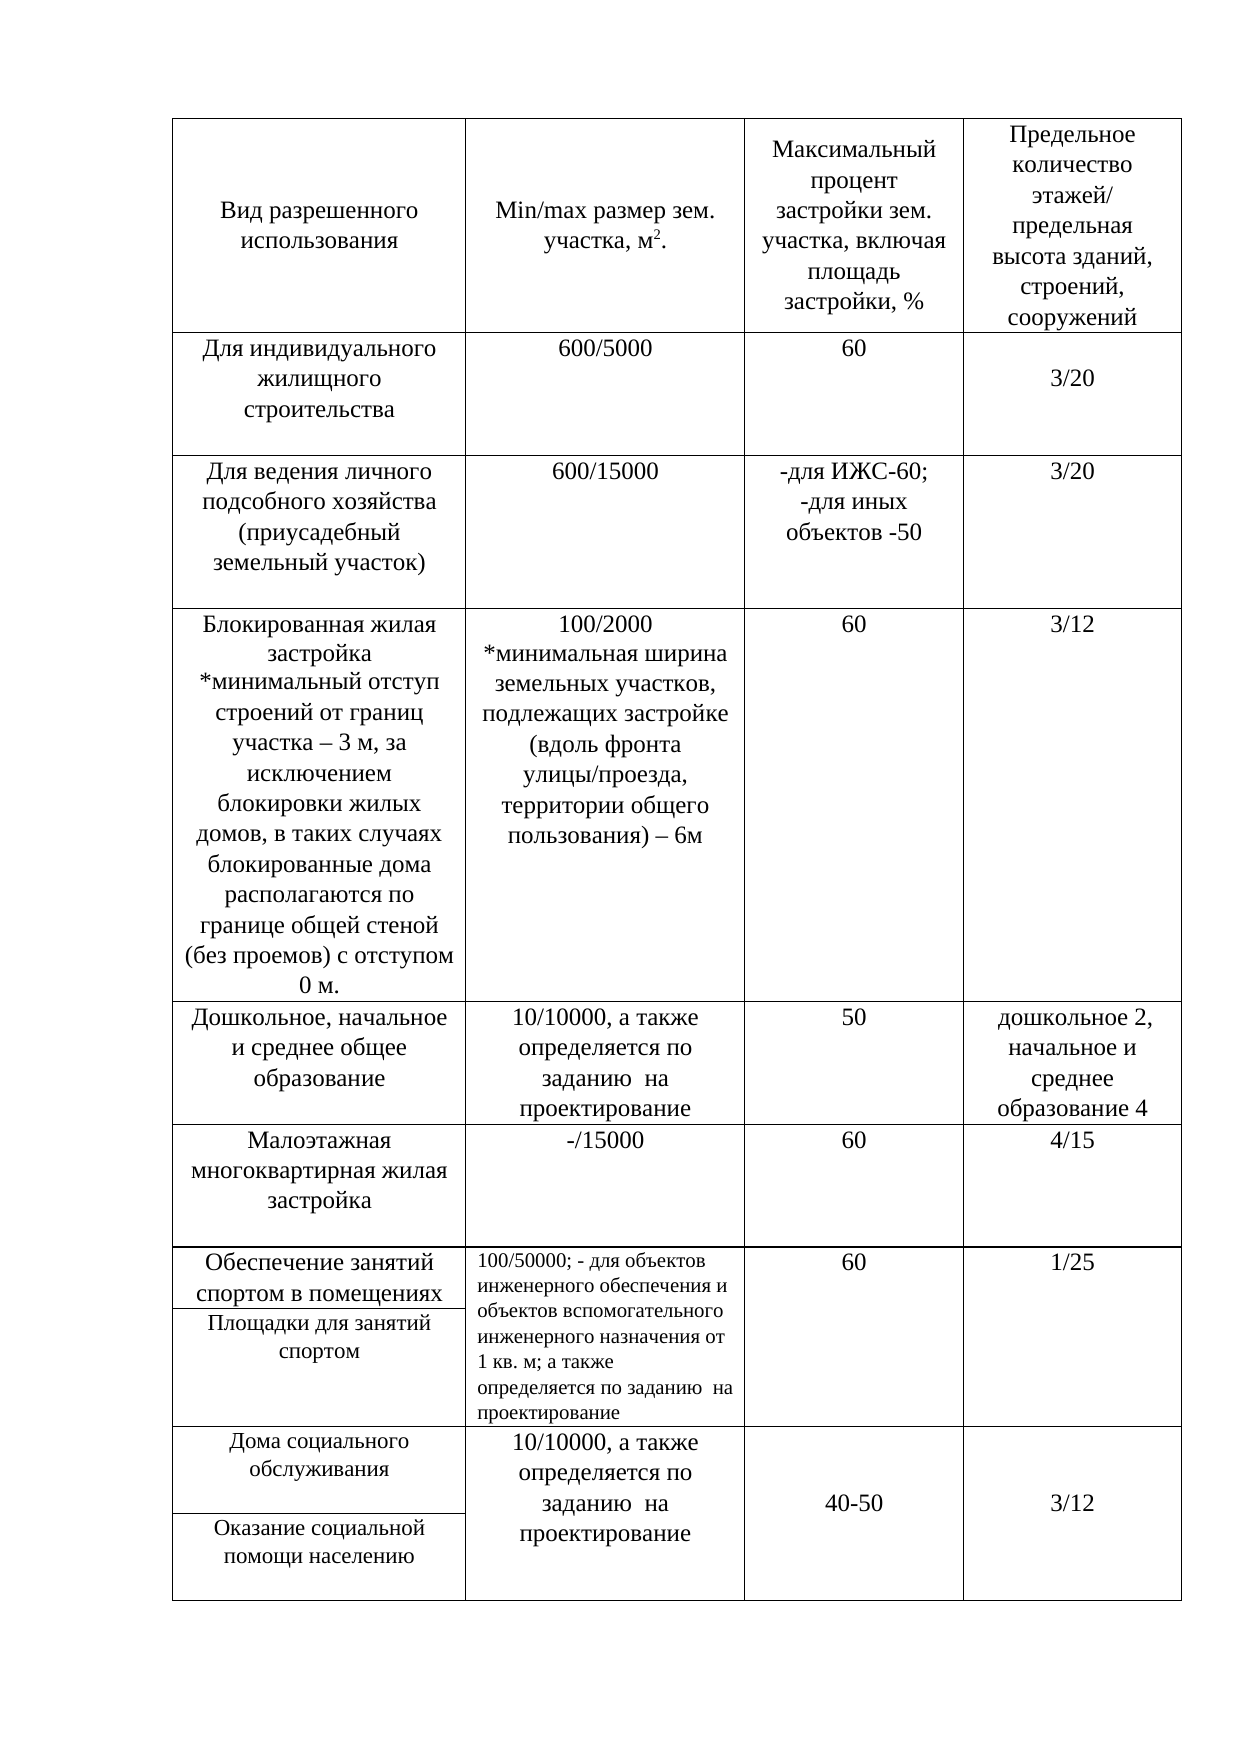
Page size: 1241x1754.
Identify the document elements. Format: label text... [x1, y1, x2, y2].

table_cell 3/12 [964, 1427, 1181, 1600]
table_cell 1/25 [964, 1248, 1181, 1426]
table_cell 3/20 [964, 333, 1181, 455]
table_cell 100/50000; - для объектов инженерного обеспечения и объектов вспомогательного инженерного назначения от 1 кв. м; а также определяется по заданию на проектирование [466, 1248, 744, 1426]
table_cell Площадки для занятий спортом [173, 1309, 465, 1426]
table_cell -для ИЖС-60; -для иных объектов -50 [745, 456, 963, 608]
table_cell -/15000 [466, 1125, 744, 1246]
table_cell 600/5000 [466, 333, 744, 455]
table_cell Малоэтажная многоквартирная жилая застройка [173, 1125, 465, 1246]
table_cell 10/10000, а также определяется по заданию на проектирование [466, 1002, 744, 1124]
table_header Min/max размер зем. участка, м2. [466, 119, 744, 332]
table_cell Для ведения личного подсобного хозяйства (приусадебный земельный участок) [173, 456, 465, 608]
table_cell дошкольное 2, начальное и среднее образование 4 [964, 1002, 1181, 1124]
table_header Максимальный процент застройки зем. участка, включая площадь застройки, % [745, 119, 963, 332]
table_cell 60 [745, 333, 963, 455]
table_cell Дошкольное, начальное и среднее общее образование [173, 1002, 465, 1124]
table_cell 40-50 [745, 1427, 963, 1600]
table_cell 10/10000, а также определяется по заданию на проектирование [466, 1427, 744, 1600]
table_cell 60 [745, 1248, 963, 1426]
table_cell 4/15 [964, 1125, 1181, 1246]
table_cell Для индивидуального жилищного строительства [173, 333, 465, 455]
table_cell 100/2000 *минимальная ширина земельных участков, подлежащих застройке (вдоль фронта улицы/проезда, территории общего пользования) – 6м [466, 609, 744, 1001]
table_cell 600/15000 [466, 456, 744, 608]
table_cell Оказание социальной помощи населению [173, 1514, 465, 1600]
table_cell Дома социального обслуживания [173, 1427, 465, 1513]
table_cell 60 [745, 609, 963, 1001]
table_cell 50 [745, 1002, 963, 1124]
table_cell 3/20 [964, 456, 1181, 608]
table_cell 3/12 [964, 609, 1181, 1001]
table_cell Обеспечение занятий спортом в помещениях [173, 1248, 465, 1308]
table_header Предельное количество этажей/ предельная высота зданий, строений, сооружений [964, 119, 1181, 332]
table_cell 60 [745, 1125, 963, 1246]
table_header Вид разрешенного использования [173, 119, 465, 332]
table_cell Блокированная жилая застройка *минимальный отступ строений от границ участка – 3 м, за исключением блокировки жилых домов, в таких случаях блокированные дома располагаются по границе общей стеной (без проемов) с отступом 0 м. [173, 609, 465, 1001]
